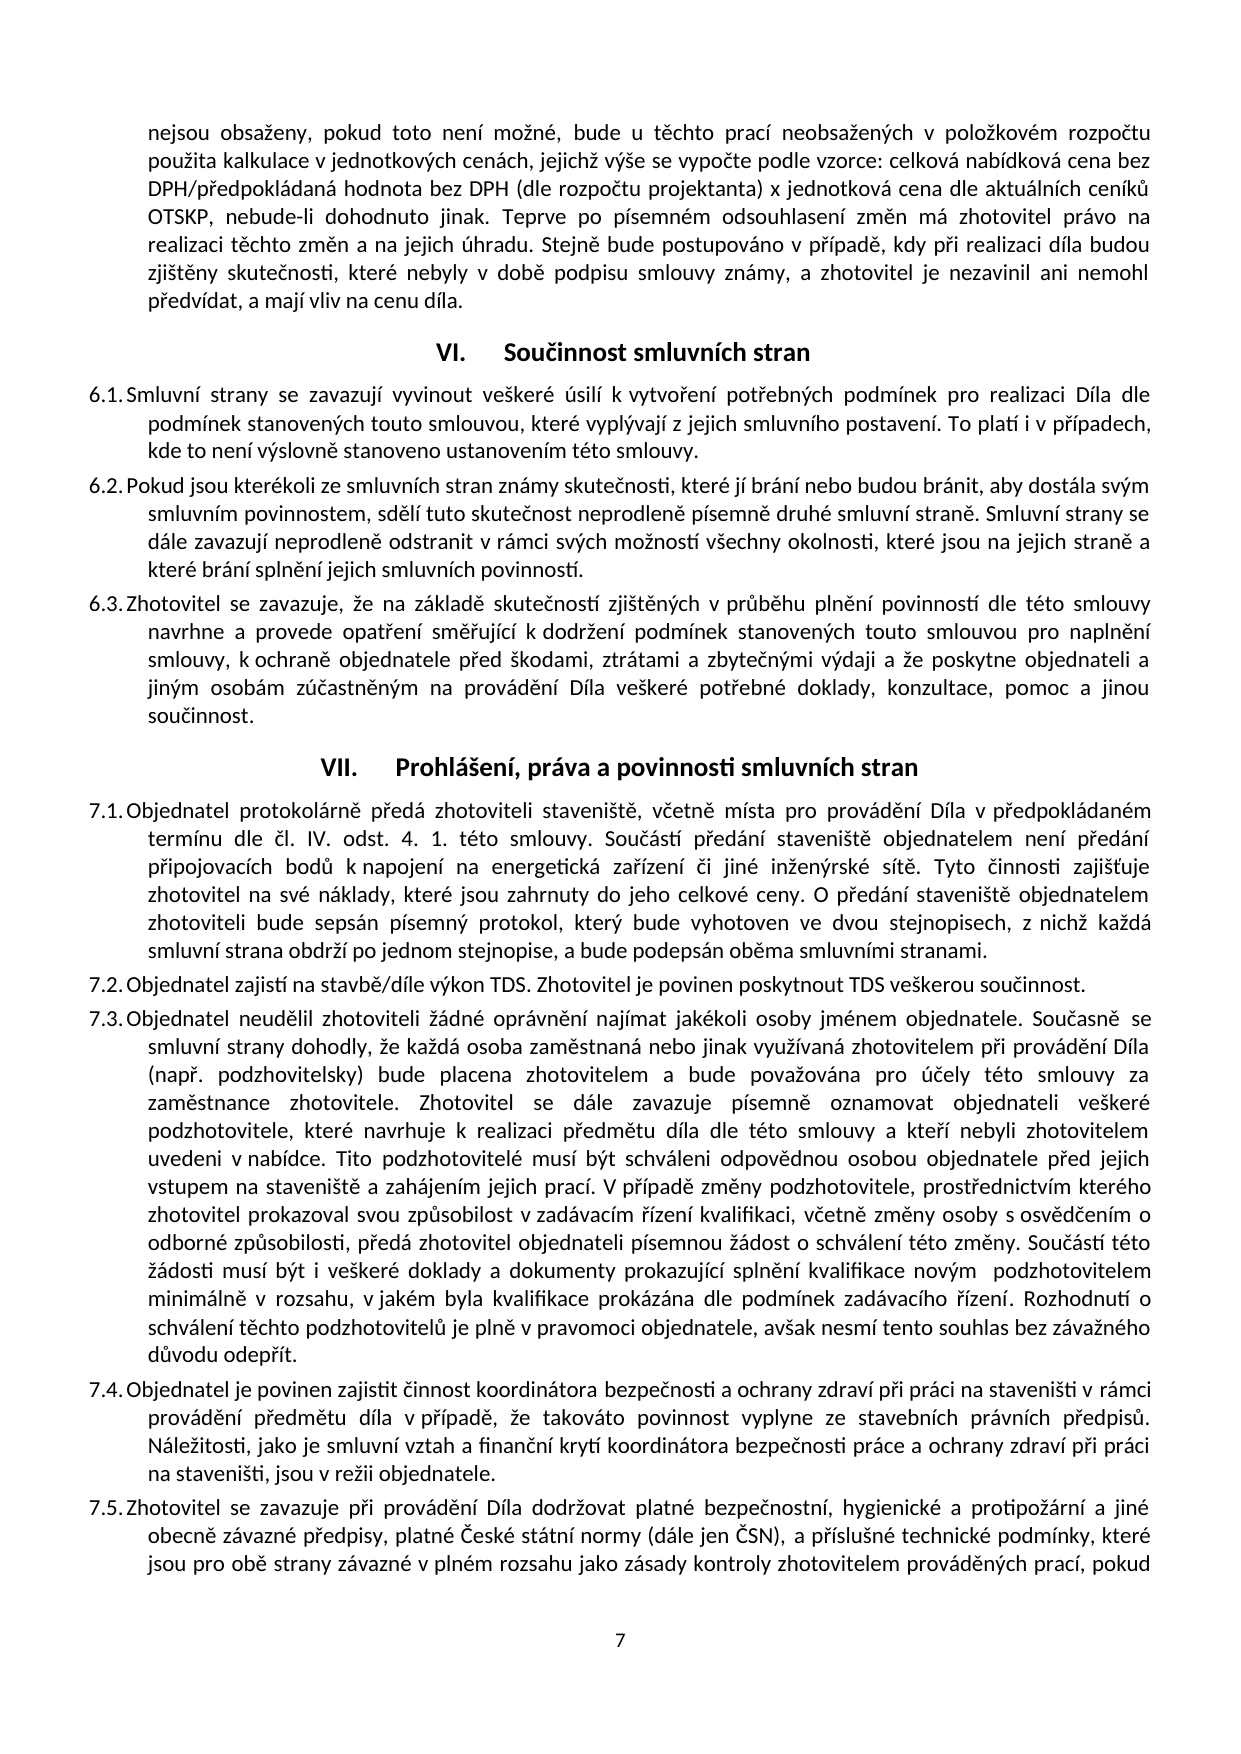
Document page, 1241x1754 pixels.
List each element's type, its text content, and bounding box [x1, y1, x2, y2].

list Zhotovitel se zavazuje, že na základě skutečností zjištěných v průběhu plnění povinností dle této smlouvy navrhne a provede opatření směřující k dodržení podmínek stanovených touto smlouvou pro naplnění smlouvy, k ochraně objednatele před škodami, ztrátami a zbytečnými výdaji a že poskytne objednateli a jiným osobám zúčastněným na provádění Díla veškeré potřebné doklady, konzultace, pomoc a jinou součinnost. [89, 589, 1152, 729]
list Objednatel neudělil zhotoviteli žádné oprávnění najímat jakékoli osoby jménem objednatele. Současně se smluvní strany dohodly, že každá osoba zaměstnaná nebo jinak využívaná zhotovitelem při provádění Díla (např. podzhovitelsky) bude placena zhotovitelem a bude považována pro účely této smlouvy za zaměstnance zhotovitele. Zhotovitel se dále zavazuje písemně oznamovat objednateli veškeré podzhotovitele, které navrhuje k realizaci předmětu díla dle této smlouvy a kteří nebyli zhotovitelem uvedeni v nabídce. Tito podzhotovitelé musí být schváleni odpovědnou osobou objednatele před jejich vstupem na staveniště a zahájením jejich prací. V případě změny podzhotovitele, prostřednictvím kterého zhotovitel prokazoval svou způsobilost v zadávacím řízení kvalifikaci, včetně změny osoby s osvědčením o odborné způsobilosti, předá zhotovitel objednateli písemnou žádost o schválení této změny. Součástí této žádosti musí být i veškeré doklady a dokumenty prokazující splnění kvalifikace novým podzhotovitelem minimálně v rozsahu, v jakém byla kvalifikace prokázána dle podmínek zadávacího řízení. Rozhodnutí o schválení těchto podzhotovitelů je plně v pravomoci objednatele, avšak nesmí tento souhlas bez závažného důvodu odepřít. [89, 1004, 1152, 1369]
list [89, 1493, 1152, 1577]
list Objednatel je povinen zajistit činnost koordinátora bezpečnosti a ochrany zdraví při práci na staveništi v rámci provádění předmětu díla v případě, že takováto povinnost vyplyne ze stavebních právních předpisů. Náležitosti, jako je smluvní vztah a finanční krytí koordinátora bezpečnosti práce a ochrany zdraví při práci na staveništi, jsou v režii objednatele. [89, 1375, 1152, 1487]
list Objednatel protokolárně předá zhotoviteli staveniště, včetně místa pro provádění Díla v předpokládaném termínu dle čl. IV. odst. 4. 1. této smlouvy. Součástí předání staveniště objednatelem není předání připojovacích bodů k napojení na energetická zařízení či jiné inženýrské sítě. Tyto činnosti zajišťuje zhotovitel na své náklady, které jsou zahrnuty do jeho celkové ceny. O předání staveniště objednatelem zhotoviteli bude sepsán písemný protokol, který bude vyhotoven ve dvou stejnopisech, z nichž každá smluvní strana obdrží po jednom stejnopise, a bude podepsán oběma smluvními stranami. [89, 796, 1152, 964]
list Pokud jsou kterékoli ze smluvních stran známy skutečnosti, které jí brání nebo budou bránit, aby dostála svým smluvním povinnostem, sdělí tuto skutečnost neprodleně písemně druhé smluvní straně. Smluvní strany se dále zavazují neprodleně odstranit v rámci svých možností všechny okolnosti, které jsou na jejich straně a které brání splnění jejich smluvních povinností. [89, 471, 1152, 583]
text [89, 118, 1152, 314]
subtitle Prohlášení, práva a povinnosti smluvních stran [126, 750, 1152, 783]
list Smluvní strany se zavazují vyvinout veškeré úsilí k vytvoření potřebných podmínek pro realizaci Díla dle podmínek stanovených touto smlouvou, které vyplývají z jejich smluvního postavení. To platí i v případech, kde to není výslovně stanoveno ustanovením této smlouvy. [89, 381, 1152, 465]
list Objednatel zajistí na stavbě/díle výkon TDS. Zhotovitel je povinen poskytnout TDS veškerou součinnost. [89, 970, 1152, 998]
list Součinnost smluvních stran [126, 335, 1152, 368]
